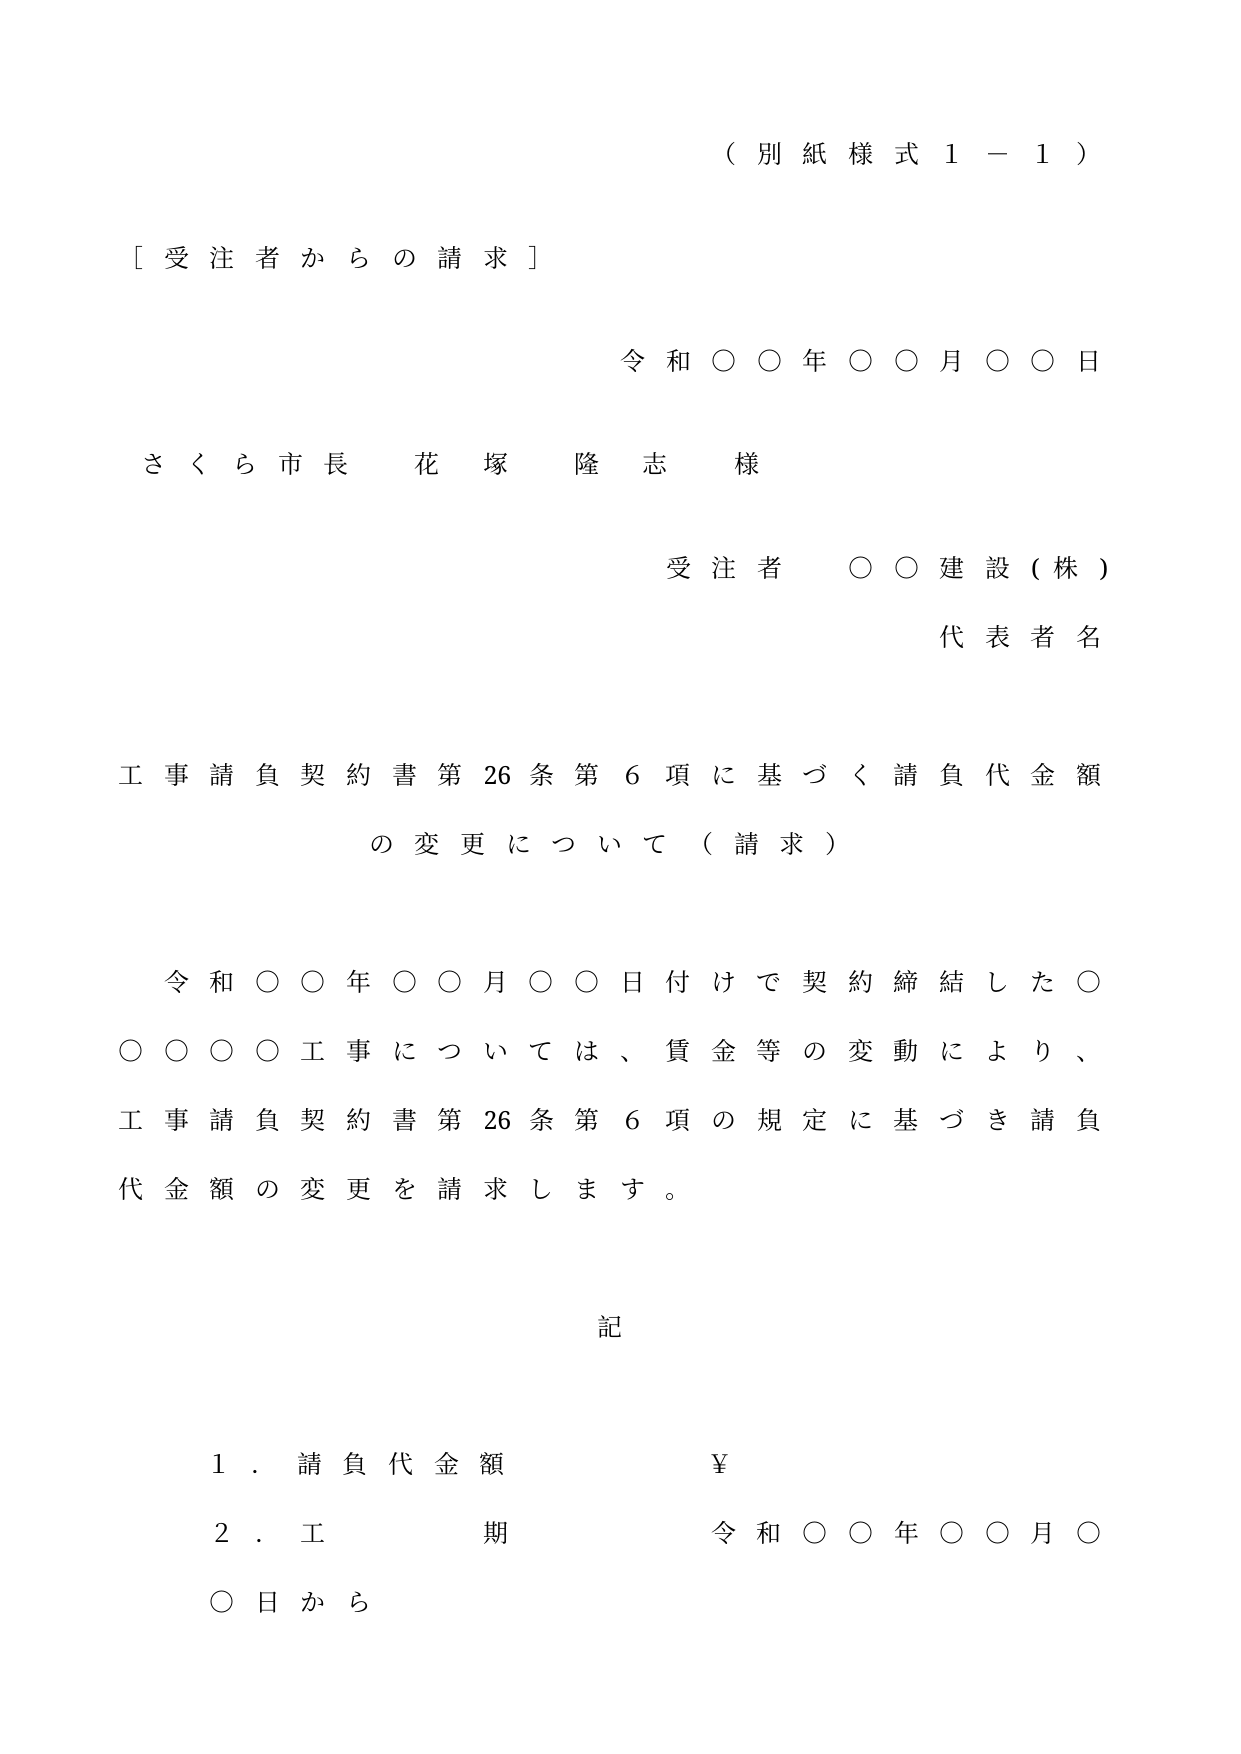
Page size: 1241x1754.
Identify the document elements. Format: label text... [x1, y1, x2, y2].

text 令和○○年○○月○○日 [118, 325, 1122, 394]
text さくら市長 花 塚 隆 志 様 [118, 429, 1122, 498]
text 代表者名 [118, 601, 1122, 670]
subtitle 記 [118, 1291, 1122, 1360]
text １．請負代金額 ￥ [118, 1429, 1122, 1498]
text 令和○○年○○月○○日付けで契約締結した○○○○○工事については、賃金等の変動により、工事請負契約書第26条第６項の規定に基づき請負代金額の変更を請求します。 [118, 946, 1122, 1222]
text 工事請負契約書第26条第６項に基づく請負代金額の変更について（請求） [118, 739, 1122, 877]
text ［受注者からの請求］ [118, 222, 1122, 291]
text ２．工 期 令和○○年○○月○○日から [207, 1498, 1122, 1636]
text 受注者 ○○建設(株) [118, 532, 1122, 601]
text （別紙様式１－１） [118, 118, 1122, 187]
